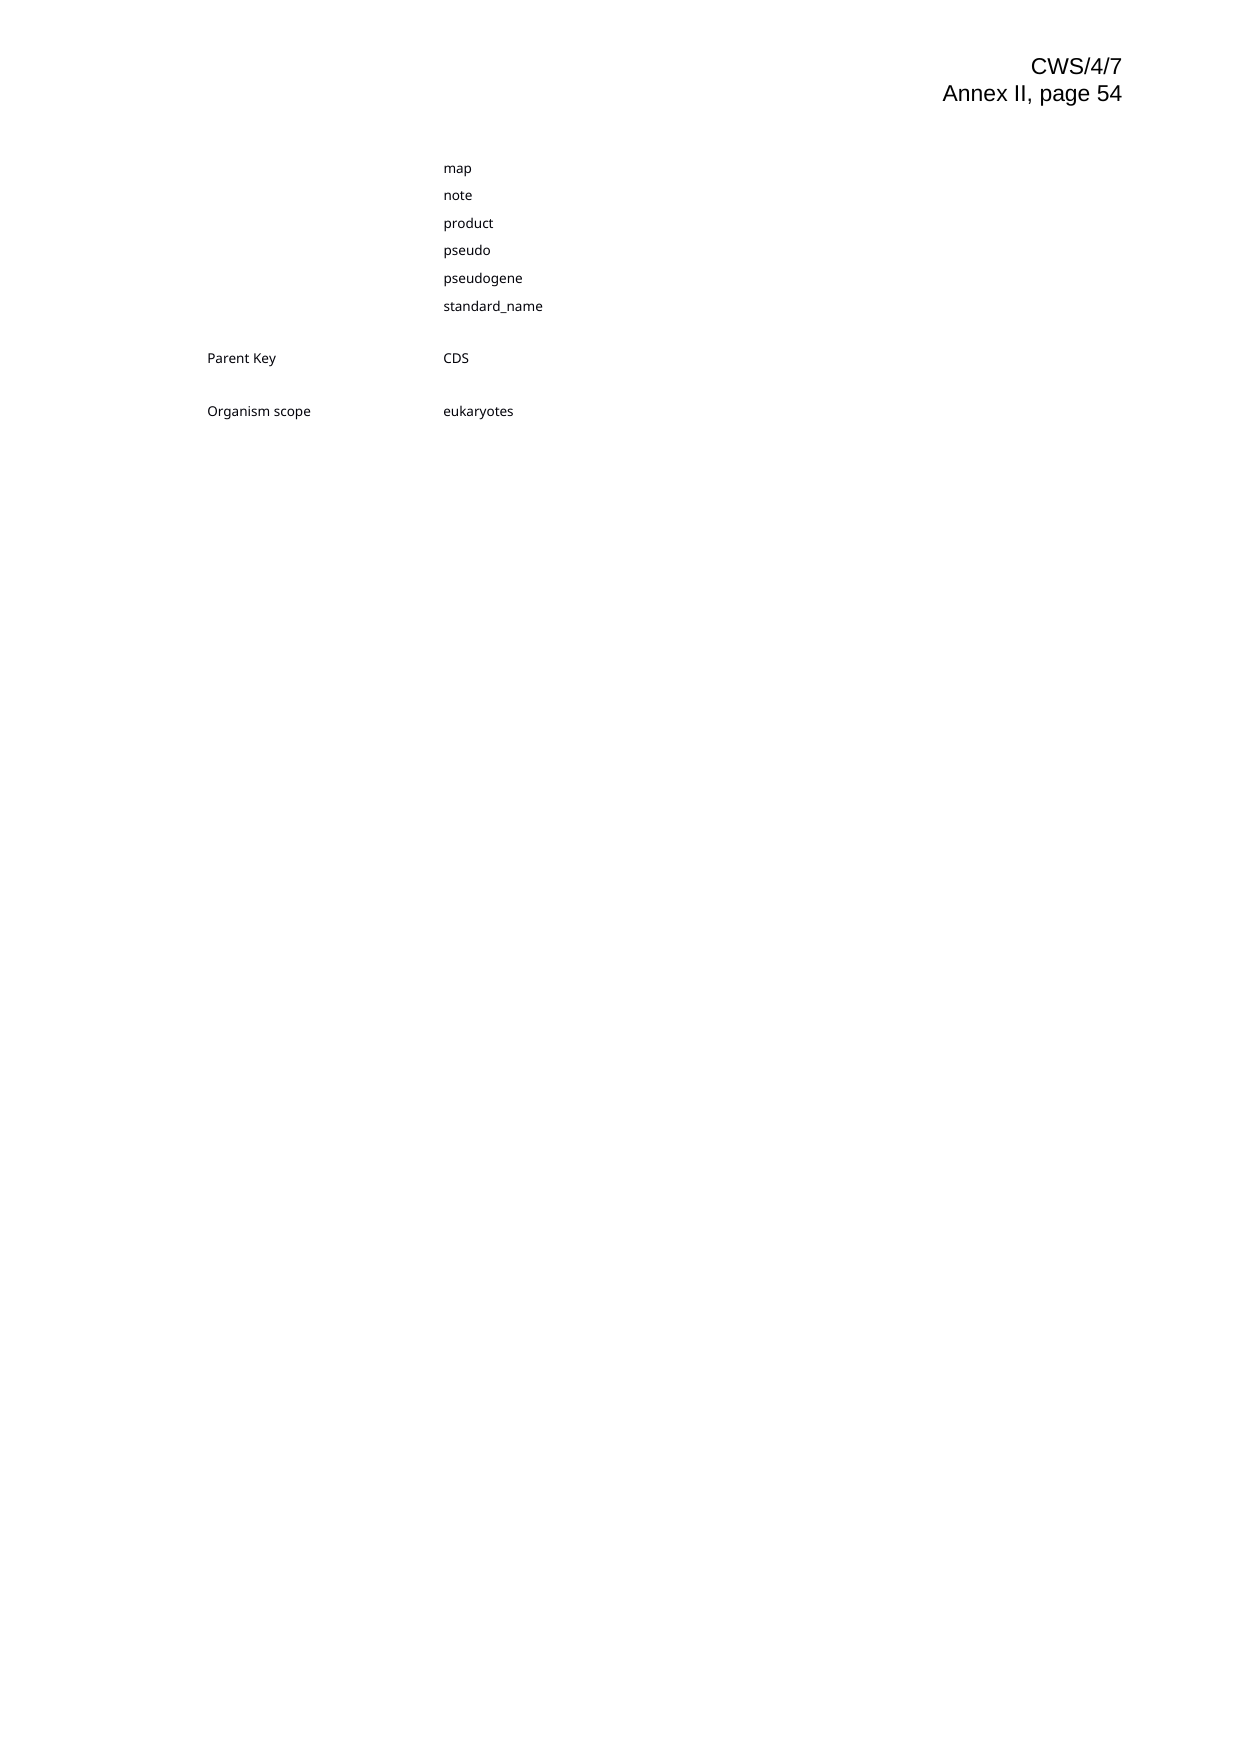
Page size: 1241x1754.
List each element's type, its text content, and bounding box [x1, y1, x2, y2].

text note [443, 186, 1122, 204]
text Organism scope eukaryotes [207, 402, 1122, 420]
text pseudo [443, 241, 1122, 260]
text product [443, 214, 1122, 232]
text standard_name [443, 297, 1122, 315]
text Parent Key CDS [207, 349, 1122, 368]
text map [443, 158, 1122, 177]
text pseudogene [443, 269, 1122, 287]
